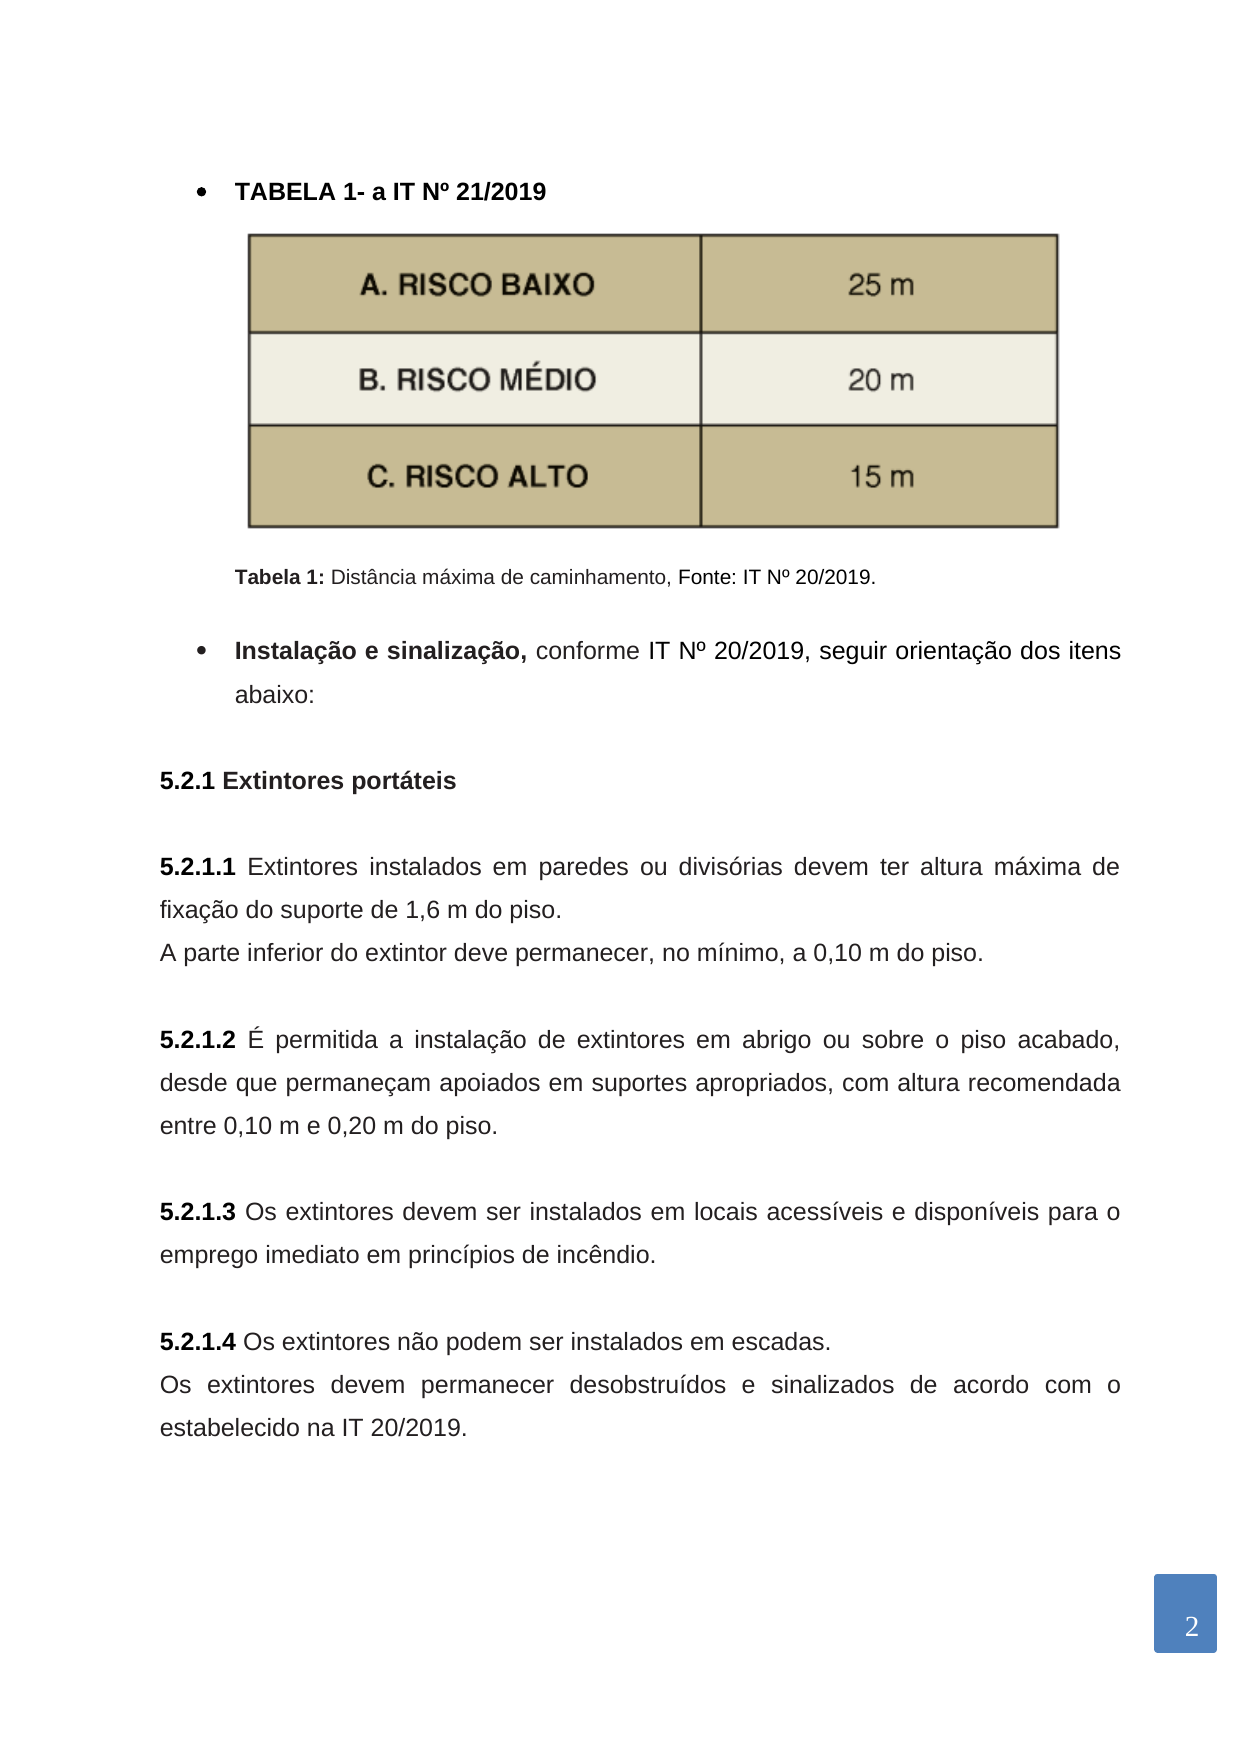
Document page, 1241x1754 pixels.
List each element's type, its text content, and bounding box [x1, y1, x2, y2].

list TABELA 1- a IT Nº 21/2019 [197, 177, 1122, 206]
text A parte inferior do extintor deve permanecer, no mínimo, a 0,10 m do piso. [159, 938, 1122, 967]
text 5.2.1.2 É permitida a instalação de extintores em abrigo ou sobre o piso acabado, desde que permaneçam apoiados em suportes apropriados, com altura recomendada entre 0,10 m e 0,20 m do piso. [159, 1024, 1122, 1139]
text Os extintores devem permanecer desobstruídos e sinalizados de acordo com o estabelecido na IT 20/2019. [159, 1369, 1122, 1441]
text 5.2.1 Extintores portáteis [159, 766, 1122, 794]
text 5.2.1.3 Os extintores devem ser instalados em locais acessíveis e disponíveis para o emprego imediato em princípios de incêndio. [159, 1197, 1122, 1269]
list Instalação e sinalização, conforme IT Nº 20/2019, seguir orientação dos itens abaixo: [197, 636, 1122, 708]
text 5.2.1.1 Extintores instalados em paredes ou divisórias devem ter altura máxima de fixação do suporte de 1,6 m do piso. [159, 852, 1122, 924]
text 5.2.1.4 Os extintores não podem ser instalados em escadas. [159, 1326, 1122, 1355]
list Tabela 1: Distância máxima de caminhamento, Fonte: IT Nº 20/2019. [234, 564, 1122, 588]
